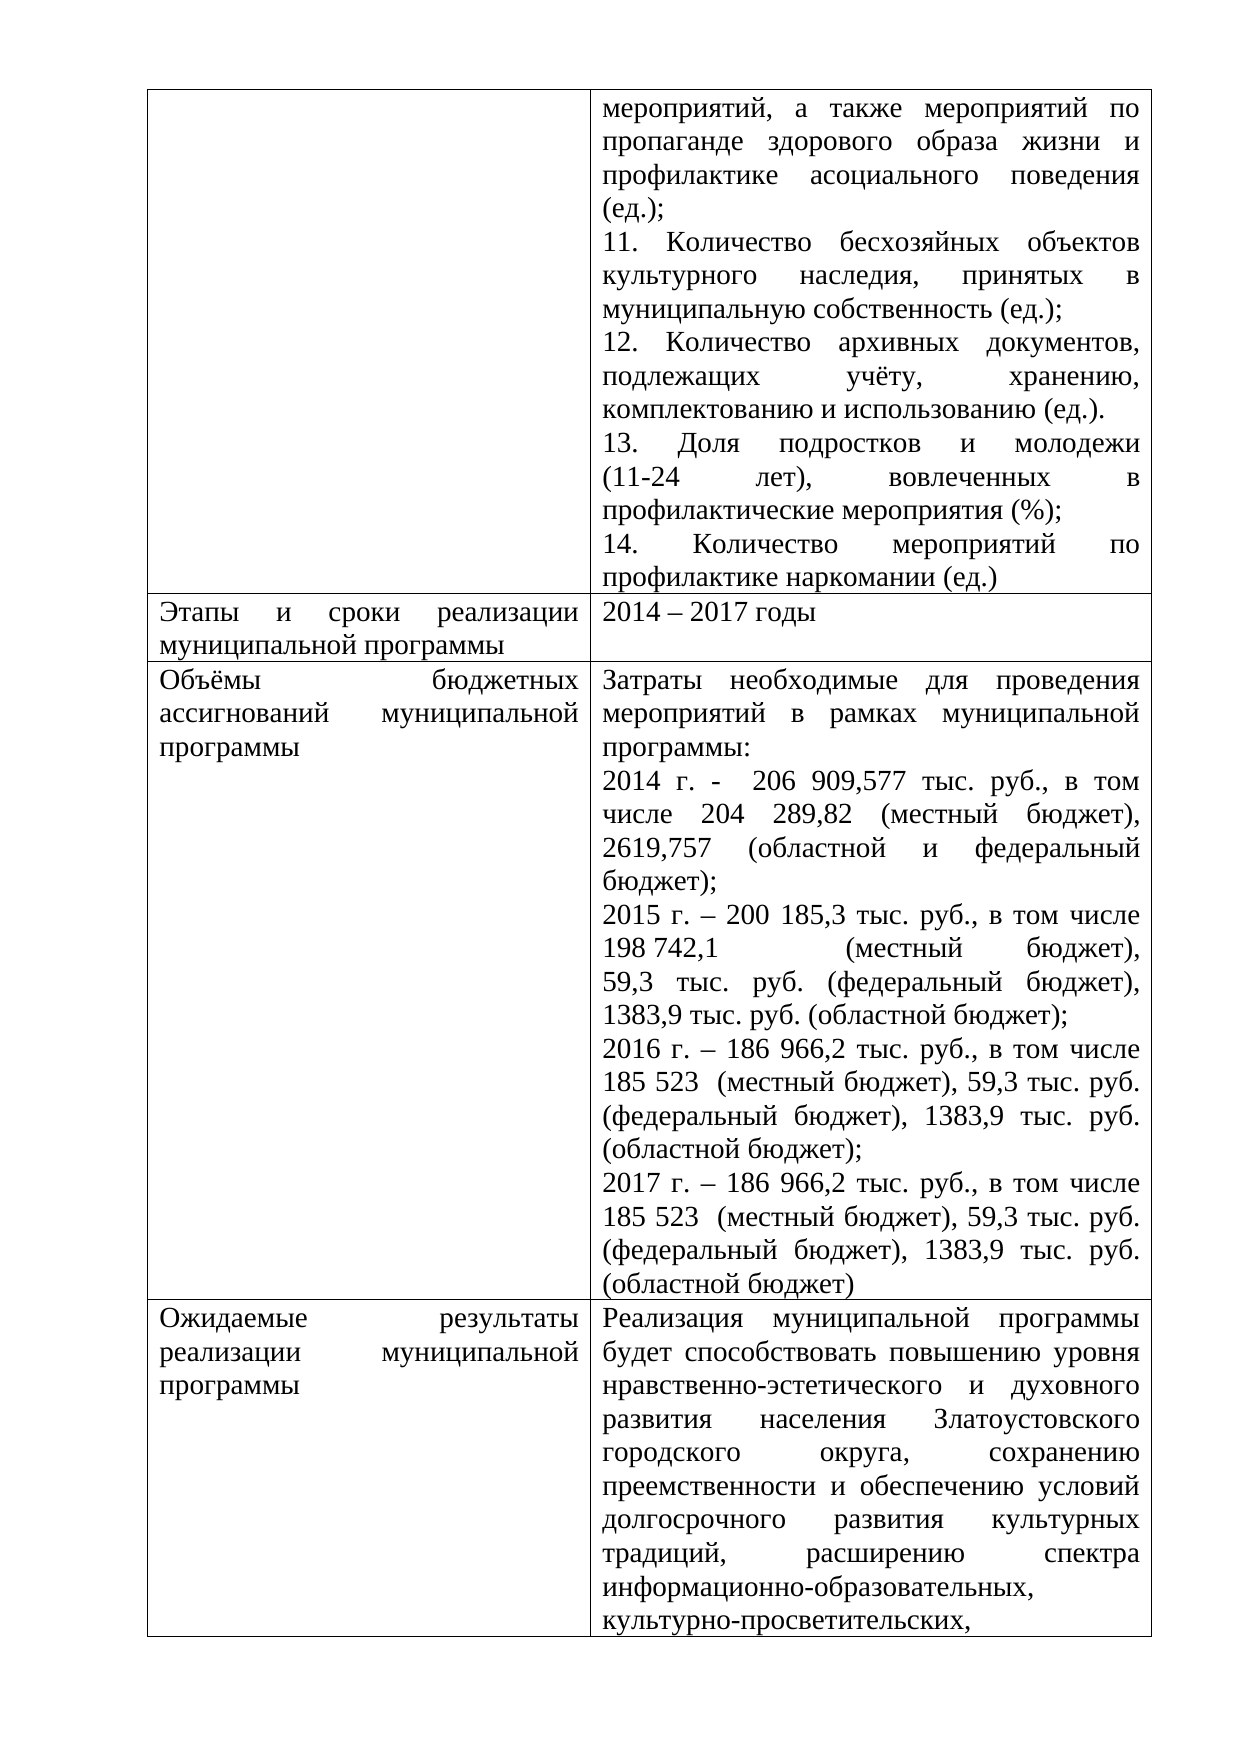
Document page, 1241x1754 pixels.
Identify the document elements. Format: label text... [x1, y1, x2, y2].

table_cell 2014 – 2017 годы [591, 594, 1151, 661]
table_cell Объёмы бюджетных ассигнований муниципальной программы [148, 662, 590, 1299]
table_cell Затраты необходимые для проведения мероприятий в рамках муниципальной программы: 2014 г. - 206 909,577 тыс. руб., в том числе 204 289,82 (местный бюджет), 2619,757 (областной и федеральный бюджет); 2015 г. – 200 185,3 тыс. руб., в том числе 198 742,1 (местный бюджет), 59,3 тыс. руб. (федеральный бюджет), 1383,9 тыс. руб. (областной бюджет); 2016 г. – 186 966,2 тыс. руб., в том числе 185 523 (местный бюджет), 59,3 тыс. руб. (федеральный бюджет), 1383,9 тыс. руб. (областной бюджет); 2017 г. – 186 966,2 тыс. руб., в том числе 185 523 (местный бюджет), 59,3 тыс. руб. (федеральный бюджет), 1383,9 тыс. руб. (областной бюджет) [591, 662, 1151, 1299]
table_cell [148, 1300, 590, 1636]
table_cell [148, 90, 590, 593]
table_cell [591, 1300, 1151, 1636]
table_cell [591, 90, 1151, 593]
table_cell Этапы и сроки реализации муниципальной программы [148, 594, 590, 661]
